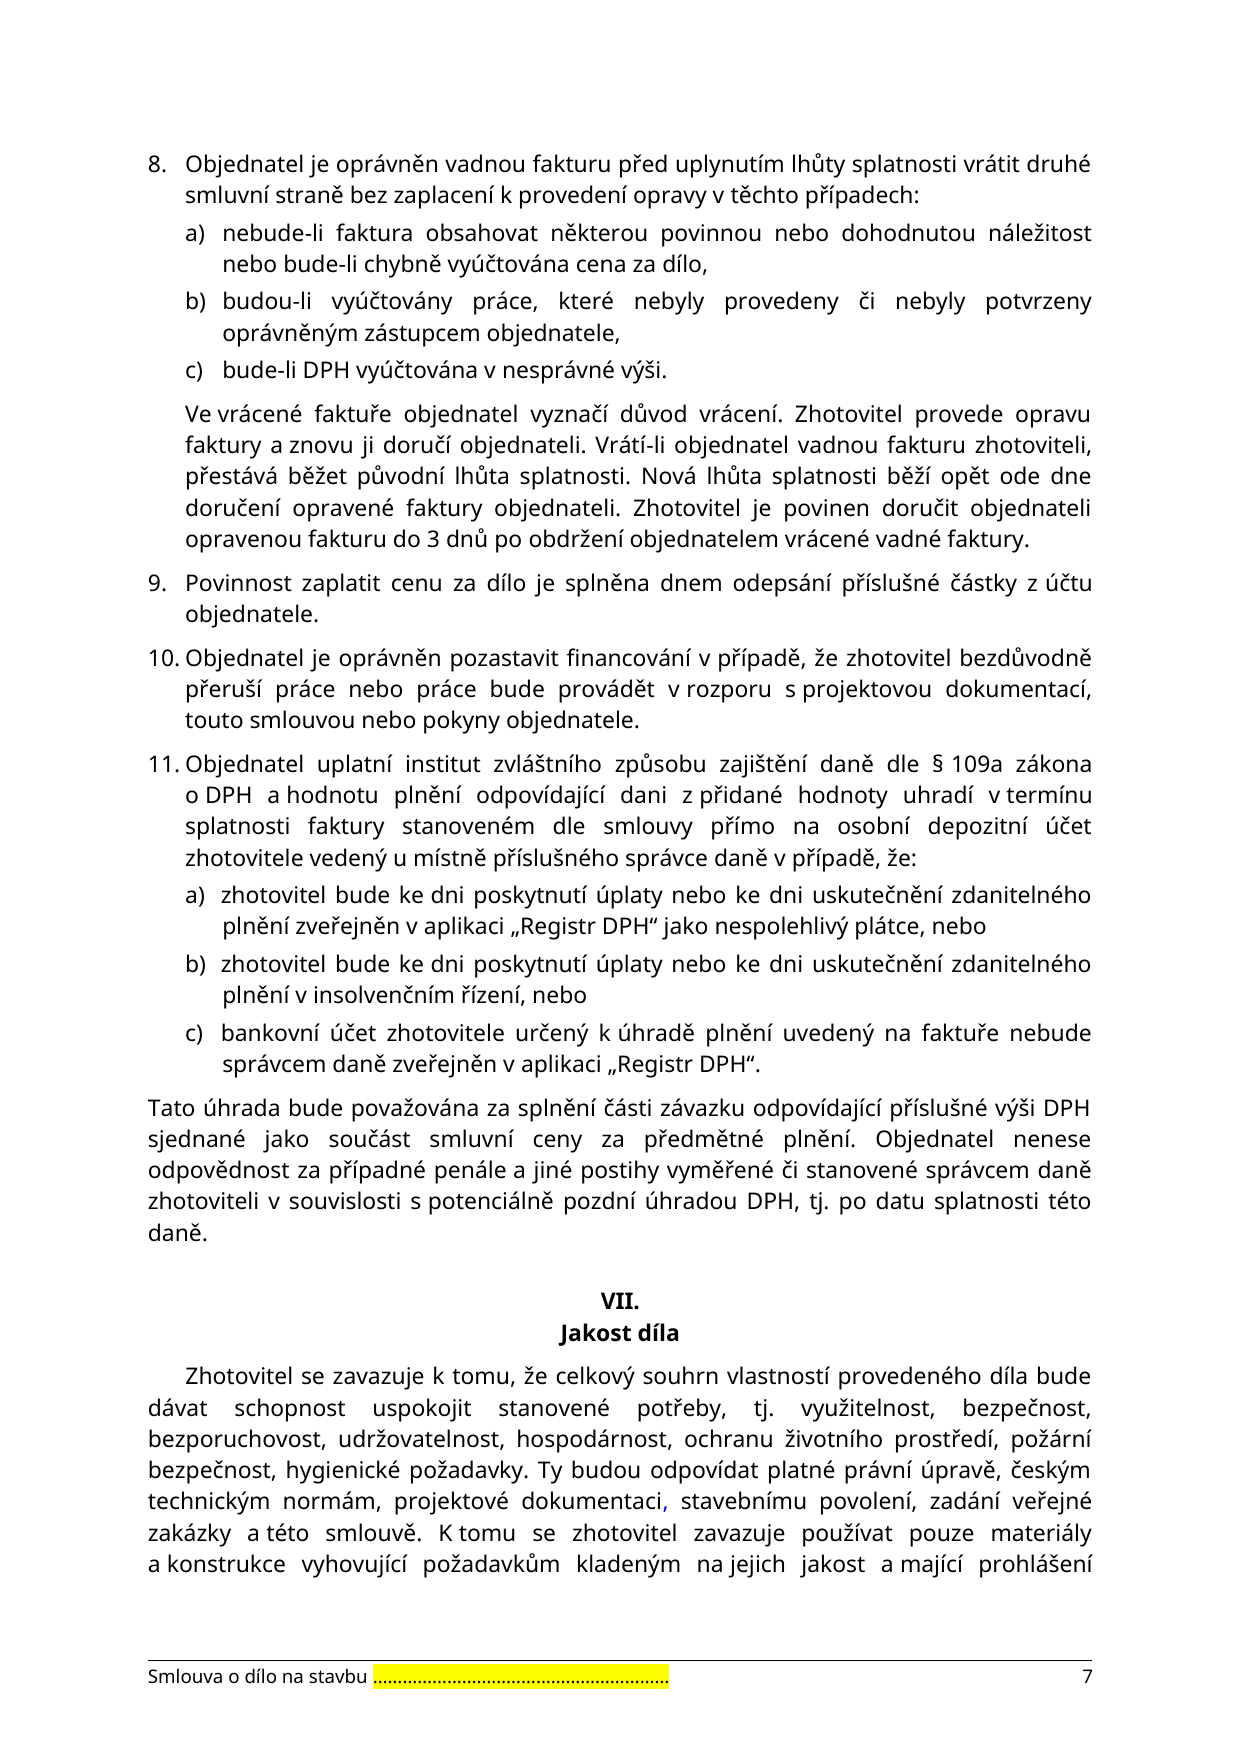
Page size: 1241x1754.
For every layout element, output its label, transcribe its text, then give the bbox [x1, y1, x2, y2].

list Objednatel je oprávněn vadnou fakturu před uplynutím lhůty splatnosti vrátit druhé smluvní straně bez zaplacení k provedení opravy v těchto případech: [148, 148, 1092, 210]
list bankovní účet zhotovitele určený k úhradě plnění uvedený na faktuře nebude správcem daně zveřejněn v aplikaci „Registr DPH“. [185, 1016, 1092, 1079]
list zhotovitel bude ke dni poskytnutí úplaty nebo ke dni uskutečnění zdanitelného plnění v insolvenčním řízení, nebo [185, 948, 1092, 1010]
list zhotovitel bude ke dni poskytnutí úplaty nebo ke dni uskutečnění zdanitelného plnění zveřejněn v aplikaci „Registr DPH“ jako nespolehlivý plátce, nebo [185, 879, 1092, 941]
list Objednatel je oprávněn pozastavit financování v případě, že zhotovitel bezdůvodně přeruší práce nebo práce bude provádět v rozporu s projektovou dokumentací, touto smlouvou nebo pokyny objednatele. [148, 641, 1092, 735]
list budou-li vyúčtovány práce, které nebyly provedeny či nebyly potvrzeny oprávněným zástupcem objednatele, [185, 285, 1092, 348]
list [148, 1360, 1092, 1579]
text VII. Jakost díla [148, 1285, 1092, 1348]
list Povinnost zaplatit cenu za dílo je splněna dnem odepsání příslušné částky z účtu objednatele. [148, 566, 1092, 629]
list bude-li DPH vyúčtována v nesprávné výši. [185, 354, 1092, 385]
list nebude-li faktura obsahovat některou povinnou nebo dohodnutou náležitost nebo bude-li chybně vyúčtována cena za dílo, [185, 216, 1092, 279]
text Tato úhrada bude považována za splnění části závazku odpovídající příslušné výši DPH sjednané jako součást smluvní ceny za předmětné plnění. Objednatel nenese odpovědnost za případné penále a jiné postihy vyměřené či stanovené správcem daně zhotoviteli v souvislosti s potenciálně pozdní úhradou DPH, tj. po datu splatnosti této daně. [148, 1091, 1092, 1248]
list Objednatel uplatní institut zvláštního způsobu zajištění daně dle § 109a zákona o DPH a hodnotu plnění odpovídající dani z přidané hodnoty uhradí v termínu splatnosti faktury stanoveném dle smlouvy přímo na osobní depozitní účet zhotovitele vedený u místně příslušného správce daně v případě, že: [148, 748, 1092, 873]
text Ve vrácené faktuře objednatel vyznačí důvod vrácení. Zhotovitel provede opravu faktury a znovu ji doručí objednateli. Vrátí-li objednatel vadnou fakturu zhotoviteli, přestává běžet původní lhůta splatnosti. Nová lhůta splatnosti běží opět ode dne doručení opravené faktury objednateli. Zhotovitel je povinen doručit objednateli opravenou fakturu do 3 dnů po obdržení objednatelem vrácené vadné faktury. [185, 398, 1092, 554]
